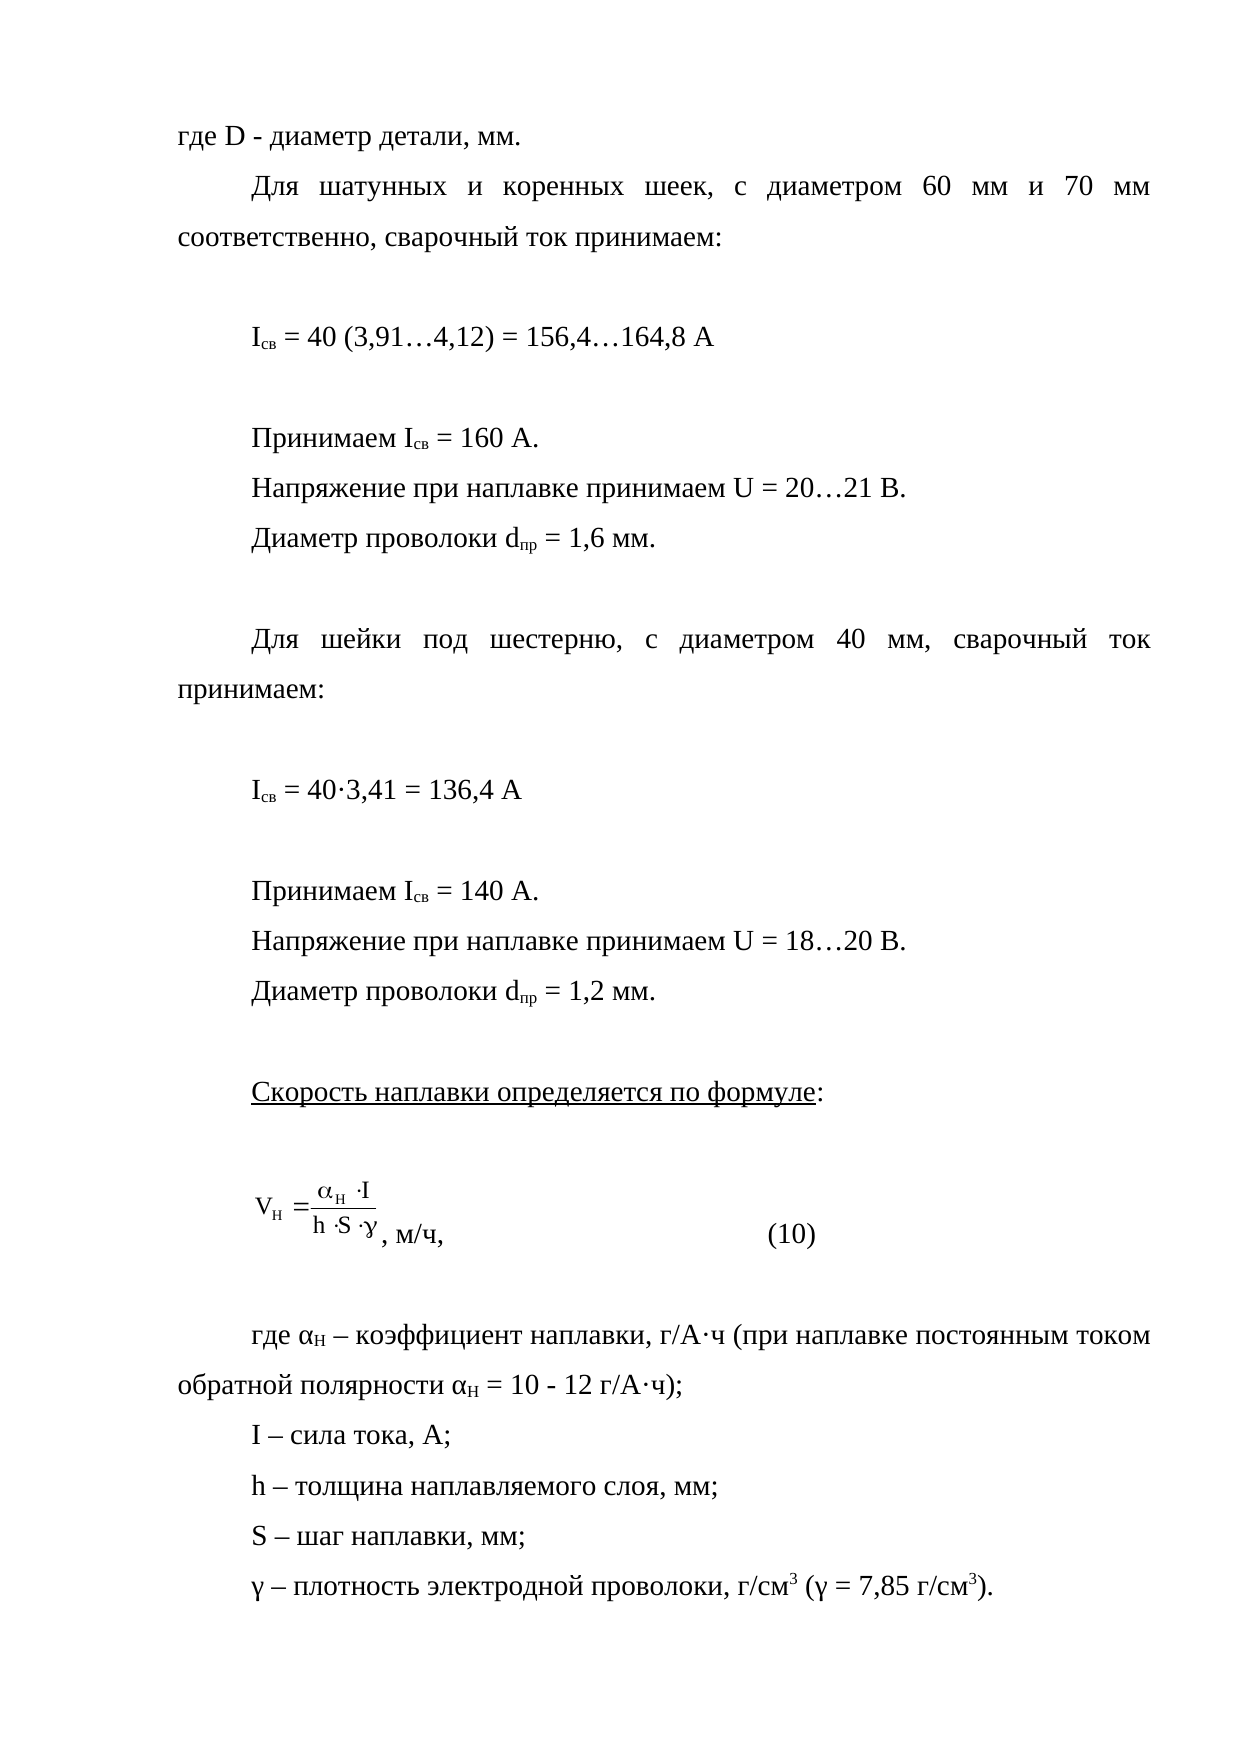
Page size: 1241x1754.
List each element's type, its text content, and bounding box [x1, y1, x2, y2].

text Принимаем Iсв = 160 А. [177, 420, 1152, 453]
text h – толщина наплавляемого слоя, мм; [177, 1468, 1152, 1501]
text где αН – коэффициент наплавки, г/А·ч (при наплавке постоянным током обратной полярности αН = 10 - 12 г/А·ч); [177, 1317, 1152, 1401]
text Для шейки под шестерню, с диаметром , сварочный ток принимаем: [177, 621, 1152, 705]
text S – шаг наплавки, мм; [177, 1518, 1152, 1552]
text Диаметр проволоки dпр = . [177, 521, 1152, 554]
text , м/ч, (10) [177, 1175, 1152, 1250]
text Принимаем Iсв = 140 А. [177, 873, 1152, 906]
text Iсв = 40·3,41 = 136,4 А [177, 772, 1152, 806]
text Iсв = 40 (3,91…4,12) = 156,4…164,8 А [177, 319, 1152, 353]
text Диаметр проволоки dпр = . [177, 973, 1152, 1007]
text I – сила тока, А; [177, 1417, 1152, 1451]
text γ – плотность электродной проволоки, г/см3 (γ = 7,85 г/см3). [177, 1568, 1152, 1602]
text Для шатунных и коренных шеек, с диаметром и соответственно, сварочный ток принимаем: [177, 168, 1152, 252]
text Скорость наплавки определяется по формуле: [177, 1074, 1152, 1108]
text Напряжение при наплавке принимаем U = 18…20 В. [177, 923, 1152, 957]
text Напряжение при наплавке принимаем U = 20…21 В. [177, 470, 1152, 504]
text где D - диаметр детали, мм. [177, 118, 1152, 152]
